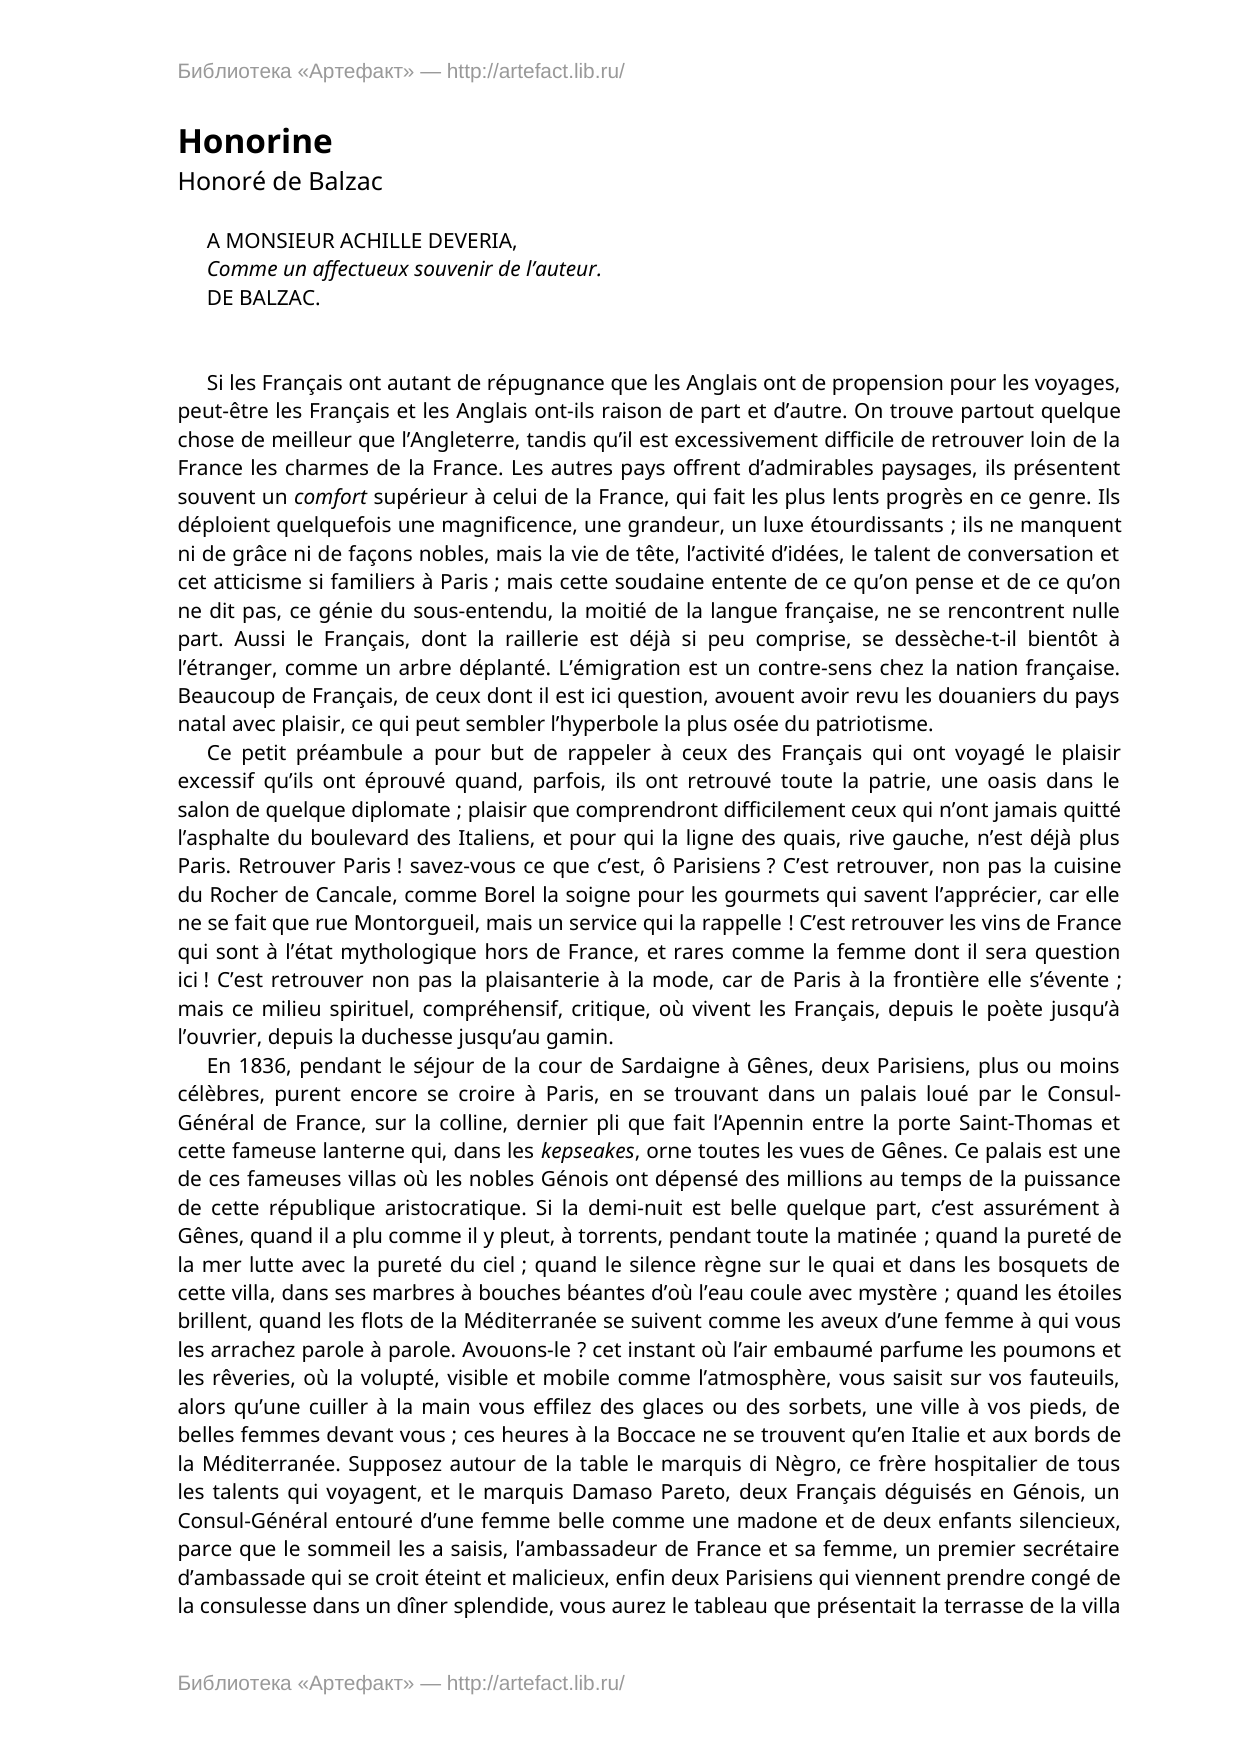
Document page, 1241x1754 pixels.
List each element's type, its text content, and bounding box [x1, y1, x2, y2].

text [177, 1051, 1122, 1619]
subtitle Honoré de Balzac [177, 163, 1122, 198]
text Si les Français ont autant de répugnance que les Anglais ont de propension pour les voyages, peut-être les Français et les Anglais ont-ils raison de part et d’autre. On trouve partout quelque chose de meilleur que l’Angleterre, tandis qu’il est excessivement difficile de retrouver loin de la France les charmes de la France. Les autres pays offrent d’admirables paysages, ils présentent souvent un comfort supérieur à celui de la France, qui fait les plus lents progrès en ce genre. Ils déploient quelquefois une magnificence, une grandeur, un luxe étourdissants ; ils ne manquent ni de grâce ni de façons nobles, mais la vie de tête, l’activité d’idées, le talent de conversation et cet atticisme si familiers à Paris ; mais cette soudaine entente de ce qu’on pense et de ce qu’on ne dit pas, ce génie du sous-entendu, la moitié de la langue française, ne se rencontrent nulle part. Aussi le Français, dont la raillerie est déjà si peu comprise, se dessèche-t-il bientôt à l’étranger, comme un arbre déplanté. L’émigration est un contre-sens chez la nation française. Beaucoup de Français, de ceux dont il est ici question, avouent avoir revu les douaniers du pays natal avec plaisir, ce qui peut sembler l’hyperbole la plus osée du patriotisme. [177, 368, 1122, 738]
text DE BALZAC. [177, 283, 1122, 311]
subtitle Honorine [177, 118, 1122, 163]
text Ce petit préambule a pour but de rappeler à ceux des Français qui ont voyagé le plaisir excessif qu’ils ont éprouvé quand, parfois, ils ont retrouvé toute la patrie, une oasis dans le salon de quelque diplomate ; plaisir que comprendront difficilement ceux qui n’ont jamais quitté l’asphalte du boulevard des Italiens, et pour qui la ligne des quais, rive gauche, n’est déjà plus Paris. Retrouver Paris ! savez-vous ce que c’est, ô Parisiens ? C’est retrouver, non pas la cuisine du Rocher de Cancale, comme Borel la soigne pour les gourmets qui savent l’apprécier, car elle ne se fait que rue Montorgueil, mais un service qui la rappelle ! C’est retrouver les vins de France qui sont à l’état mythologique hors de France, et rares comme la femme dont il sera question ici ! C’est retrouver non pas la plaisanterie à la mode, car de Paris à la frontière elle s’évente ; mais ce milieu spirituel, compréhensif, critique, où vivent les Français, depuis le poète jusqu’à l’ouvrier, depuis la duchesse jusqu’au gamin. [177, 738, 1122, 1051]
text Comme un affectueux souvenir de l’auteur. [177, 254, 1122, 283]
subtitle A MONSIEUR ACHILLE DEVERIA, [177, 226, 1122, 254]
